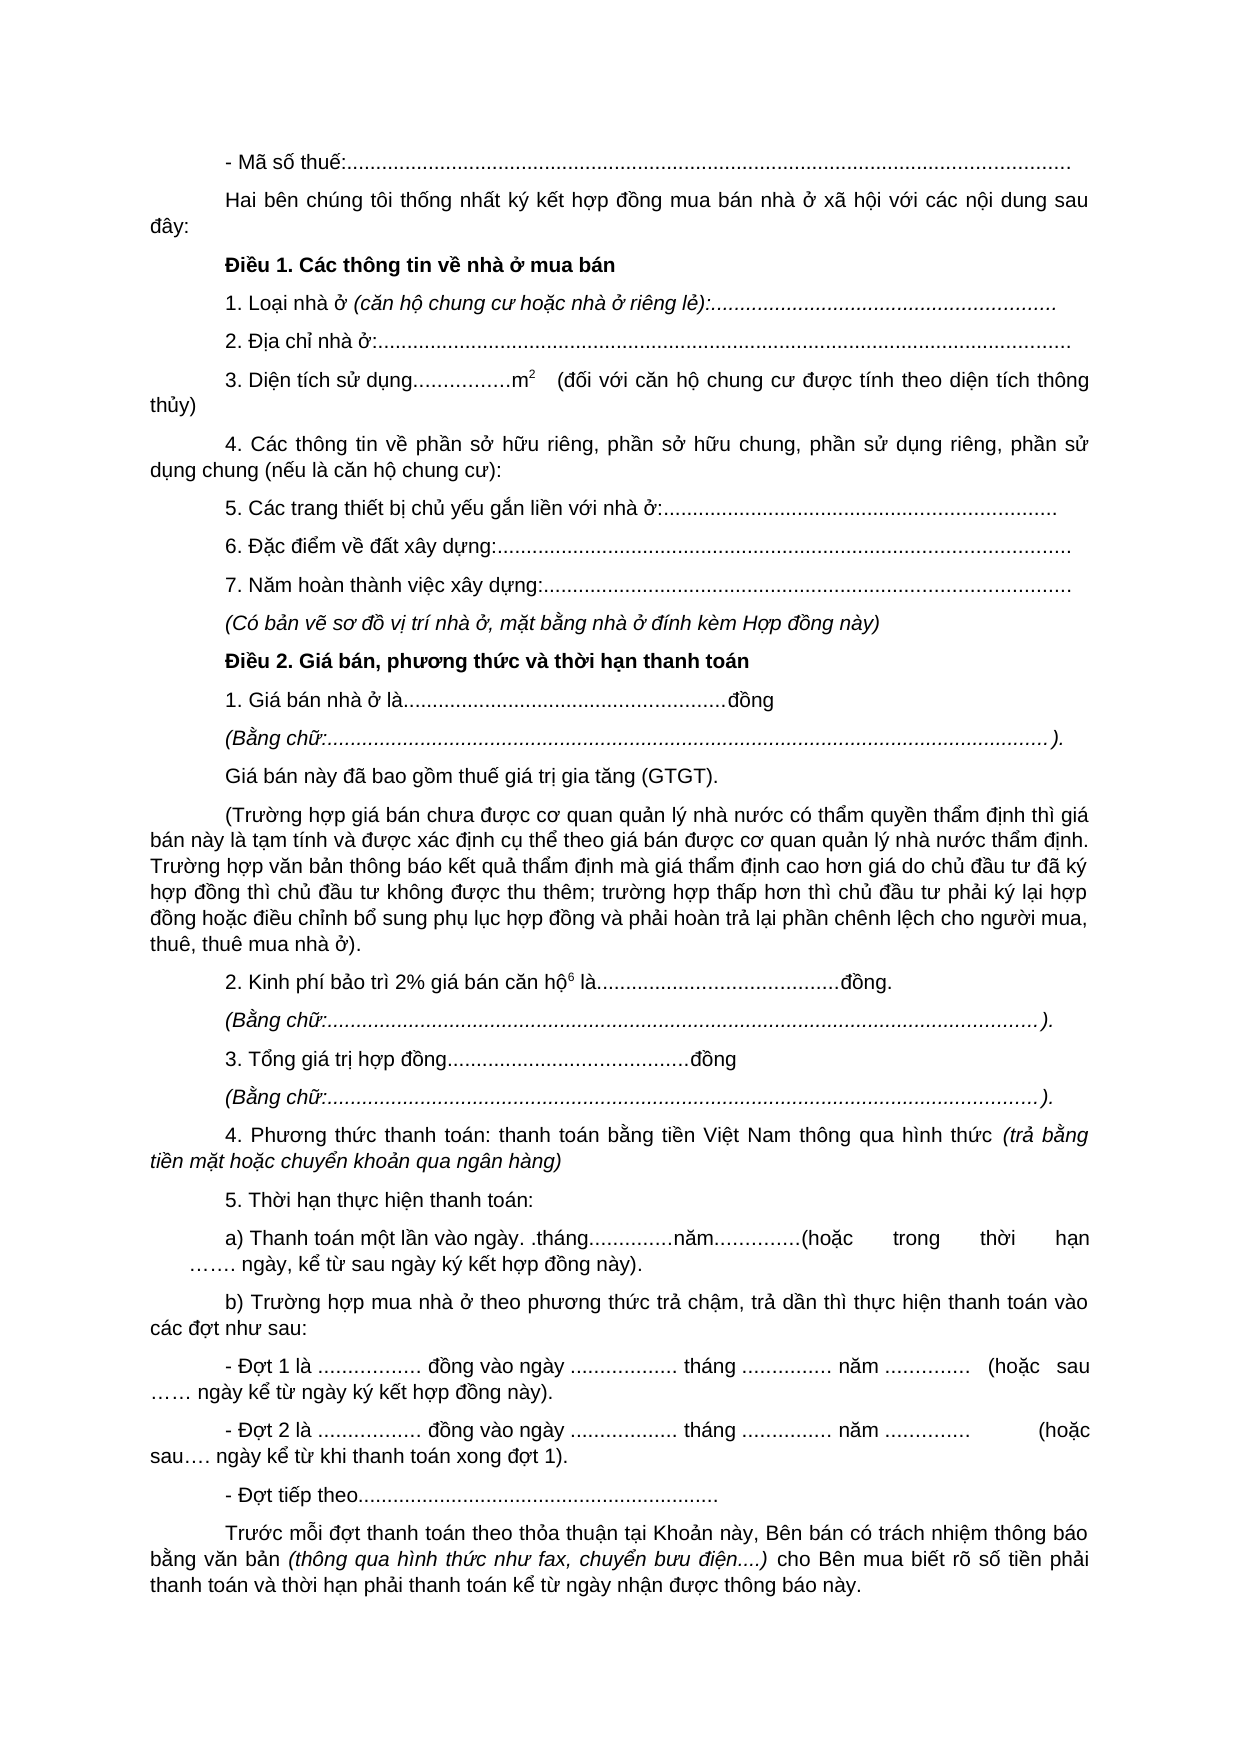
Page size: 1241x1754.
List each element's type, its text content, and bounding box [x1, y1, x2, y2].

text 7. Năm hoàn thành việc xây dựng: [150, 572, 1090, 596]
text (Bằng chữ: ). [150, 1085, 1090, 1109]
text Điều 2. Giá bán, phương thức và thời hạn thanh toán [150, 649, 1090, 673]
text 6. Đặc điểm về đất xây dựng: [150, 534, 1090, 558]
text 4. Phương thức thanh toán: thanh toán bằng tiền Việt Nam thông qua hình thức (trả bằng tiền mặt hoặc chuyển khoản qua ngân hàng) [150, 1123, 1090, 1173]
text Hai bên chúng tôi thống nhất ký kết hợp đồng mua bán nhà ở xã hội với các nội dung sau đây: [150, 188, 1090, 238]
text 3. Tổng giá trị hợp đồng đồng [150, 1047, 1090, 1071]
text (Bằng chữ: ). [150, 726, 1090, 750]
text 3. Diện tích sử dụng m2 (đối với căn hộ chung cư được tính theo diện tích thông thủy) [150, 367, 1090, 417]
text 4. Các thông tin về phần sở hữu riêng, phần sở hữu chung, phần sử dụng riêng, phần sử dụng chung (nếu là căn hộ chung cư): [150, 432, 1090, 481]
text (Bằng chữ: ). [150, 1008, 1090, 1032]
text Trước mỗi đợt thanh toán theo thỏa thuận tại Khoản này, Bên bán có trách nhiệm thông báo bằng văn bản (thông qua hình thức như fax, chuyển bưu điện....) cho Bên mua biết rõ số tiền phải thanh toán và thời hạn phải thanh toán kể từ ngày nhận được thông báo này. [150, 1521, 1090, 1596]
text 5. Các trang thiết bị chủ yếu gắn liền với nhà ở: [150, 496, 1090, 520]
text 1. Loại nhà ở (căn hộ chung cư hoặc nhà ở riêng lẻ):. [150, 291, 1090, 315]
text - Đợt 1 là đồng vào ngày tháng năm (hoặc sau …… ngày kể từ ngày ký kết hợp đồng này). [150, 1354, 1090, 1404]
text 2. Kinh phí bảo trì 2% giá bán căn hộ6 là đồng. [150, 970, 1090, 994]
text Giá bán này đã bao gồm thuế giá trị gia tăng (GTGT). [150, 764, 1090, 788]
text 5. Thời hạn thực hiện thanh toán: [150, 1187, 1090, 1211]
text Điều 1. Các thông tin về nhà ở mua bán [150, 252, 1090, 276]
text - Đợt 2 là đồng vào ngày tháng năm (hoặc sau…. ngày kể từ khi thanh toán xong đợt 1). [150, 1418, 1090, 1468]
text - Đợt tiếp theo [150, 1482, 1090, 1506]
text - Mã số thuế: [150, 150, 1090, 174]
text (Có bản vẽ sơ đồ vị trí nhà ở, mặt bằng nhà ở đính kèm Hợp đồng này) [150, 611, 1090, 635]
text b) Trường hợp mua nhà ở theo phương thức trả chậm, trả dần thì thực hiện thanh toán vào các đợt như sau: [150, 1290, 1090, 1340]
text (Trường hợp giá bán chưa được cơ quan quản lý nhà nước có thẩm quyền thẩm định thì giá bán này là tạm tính và được xác định cụ thể theo giá bán được cơ quan quản lý nhà nước thẩm định. Trường hợp văn bản thông báo kết quả thẩm định mà giá thẩm định cao hơn giá do chủ đầu tư đã ký hợp đồng thì chủ đầu tư không được thu thêm; trường hợp thấp hơn thì chủ đầu tư phải ký lại hợp đồng hoặc điều chỉnh bổ sung phụ lục hợp đồng và phải hoàn trả lại phần chênh lệch cho người mua, thuê, thuê mua nhà ở). [150, 802, 1090, 956]
text a) Thanh toán một lần vào ngày tháng năm (hoặc trong thời hạn ……. ngày, kể từ sau ngày ký kết hợp đồng này). [150, 1226, 1090, 1276]
text 2. Địa chỉ nhà ở: [150, 329, 1090, 353]
text 1. Giá bán nhà ở là đồng [150, 687, 1090, 711]
